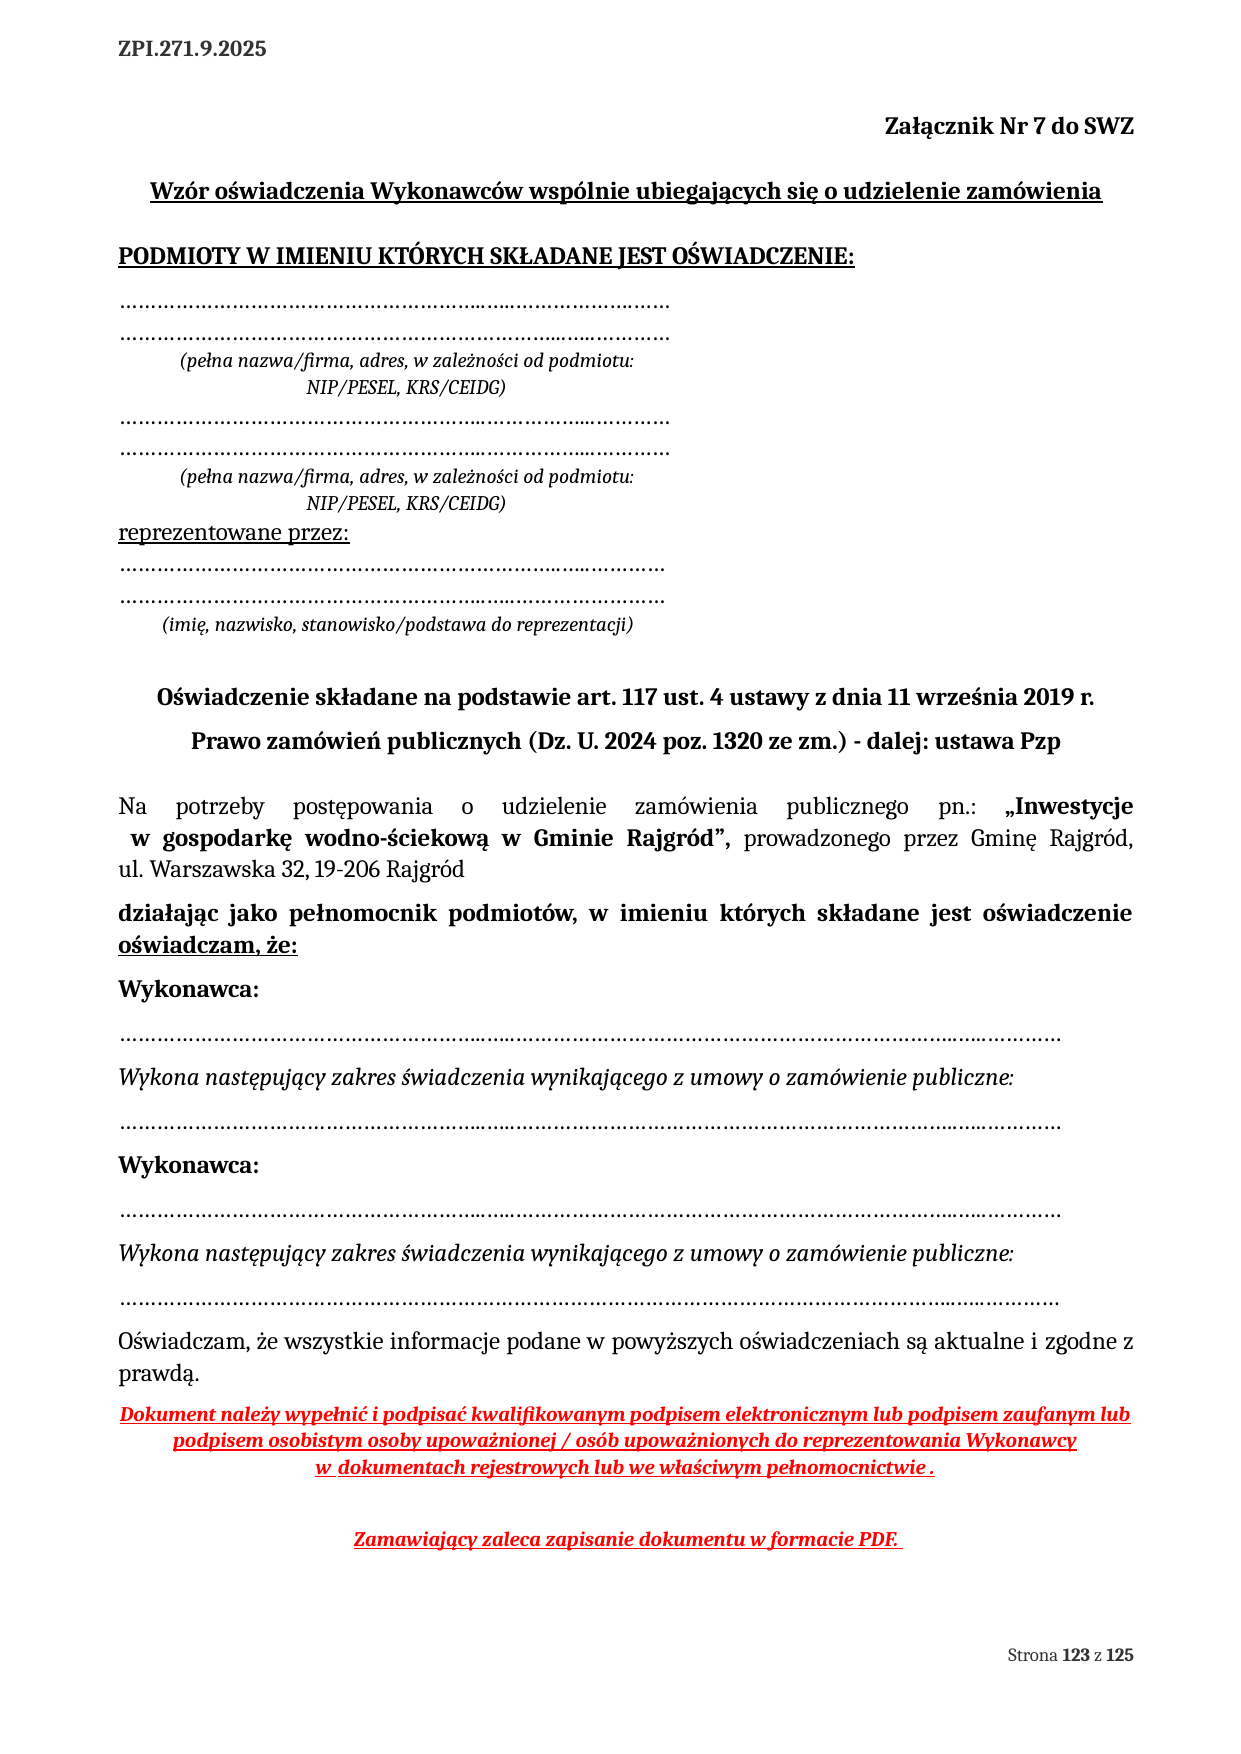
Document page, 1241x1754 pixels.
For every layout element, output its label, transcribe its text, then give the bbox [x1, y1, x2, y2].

text Załącznik Nr 7 do SWZ [118, 112, 1134, 140]
text Wzór oświadczenia Wykonawców wspólnie ubiegających się o udzielenie zamówienia [118, 177, 1134, 206]
text reprezentowane przez: [118, 518, 1134, 546]
text …………………………………………………..……………...………… [118, 433, 692, 462]
text NIP/PESEL, KRS/CEIDG) [118, 491, 697, 515]
text ……………………………………………………………………………………………………………………..…..………… [118, 1283, 1140, 1312]
text ……………………………………………………………..…..………… [118, 549, 692, 578]
text ……………………………………………………………...…..………… [118, 317, 692, 346]
text Oświadczenie składane na podstawie art. 117 ust. 4 ustawy z dnia 11 września 2019 r. [118, 683, 1134, 711]
text …………………………………………………..…..……………………………………………………………..…..………… [118, 1195, 1134, 1224]
text (imię, nazwisko, stanowisko/podstawa do reprezentacji) [118, 612, 679, 636]
text (pełna nazwa/firma, adres, w zależności od podmiotu: [118, 465, 697, 489]
text …………………………………………………..……………...………… [118, 402, 692, 431]
text Wykona następujący zakres świadczenia wynikającego z umowy o zamówienie publiczne: [118, 1063, 1134, 1092]
text Wykonawca: [118, 975, 692, 1003]
text Prawo zamówień publicznych (Dz. U. 2024 poz. 1320 ze zm.) - dalej: ustawa Pzp [118, 727, 1134, 756]
text Wykonawca: [118, 1151, 1134, 1180]
text …………………………………………………..…..……………………………………………………………..…..………… [118, 1019, 1134, 1047]
text (pełna nazwa/firma, adres, w zależności od podmiotu: [118, 349, 697, 373]
text działając jako pełnomocnik podmiotów, w imieniu których składane jest oświadczenie oświadczam, że: [118, 899, 1134, 959]
text …………………………………………………..…..…………………… [118, 581, 692, 609]
text PODMIOTY W IMIENIU KTÓRYCH SKŁADANE JEST OŚWIADCZENIE: [118, 242, 1134, 271]
text …………………………………………………..…..……………………………………………………………..…..………… [118, 1107, 1134, 1136]
text …………………………………………………..…..……………….…… [118, 286, 692, 315]
text Dokument należy wypełnić i podpisać kwalifikowanym podpisem elektronicznym lub podpisem zaufanym lub podpisem osobistym osoby upoważnionej / osób upoważnionych do reprezentowania Wykonawcy w dokumentach rejestrowych lub we właściwym pełnomocnictwie . [118, 1403, 1134, 1479]
text NIP/PESEL, KRS/CEIDG) [118, 375, 697, 399]
text Wykona następujący zakres świadczenia wynikającego z umowy o zamówienie publiczne: [118, 1239, 1134, 1268]
text Oświadczam, że wszystkie informacje podane w powyższych oświadczeniach są aktualne i zgodne z prawdą. [118, 1327, 1134, 1387]
text Zamawiający zaleca zapisanie dokumentu w formacie PDF. [118, 1528, 1134, 1552]
text Na potrzeby postępowania o udzielenie zamówienia publicznego pn.: „Inwestycje w gospodarkę wodno-ściekową w Gminie Rajgród”, prowadzonego przez Gminę Rajgród, ul. Warszawska 32, 19-206 Rajgród [118, 792, 1134, 884]
